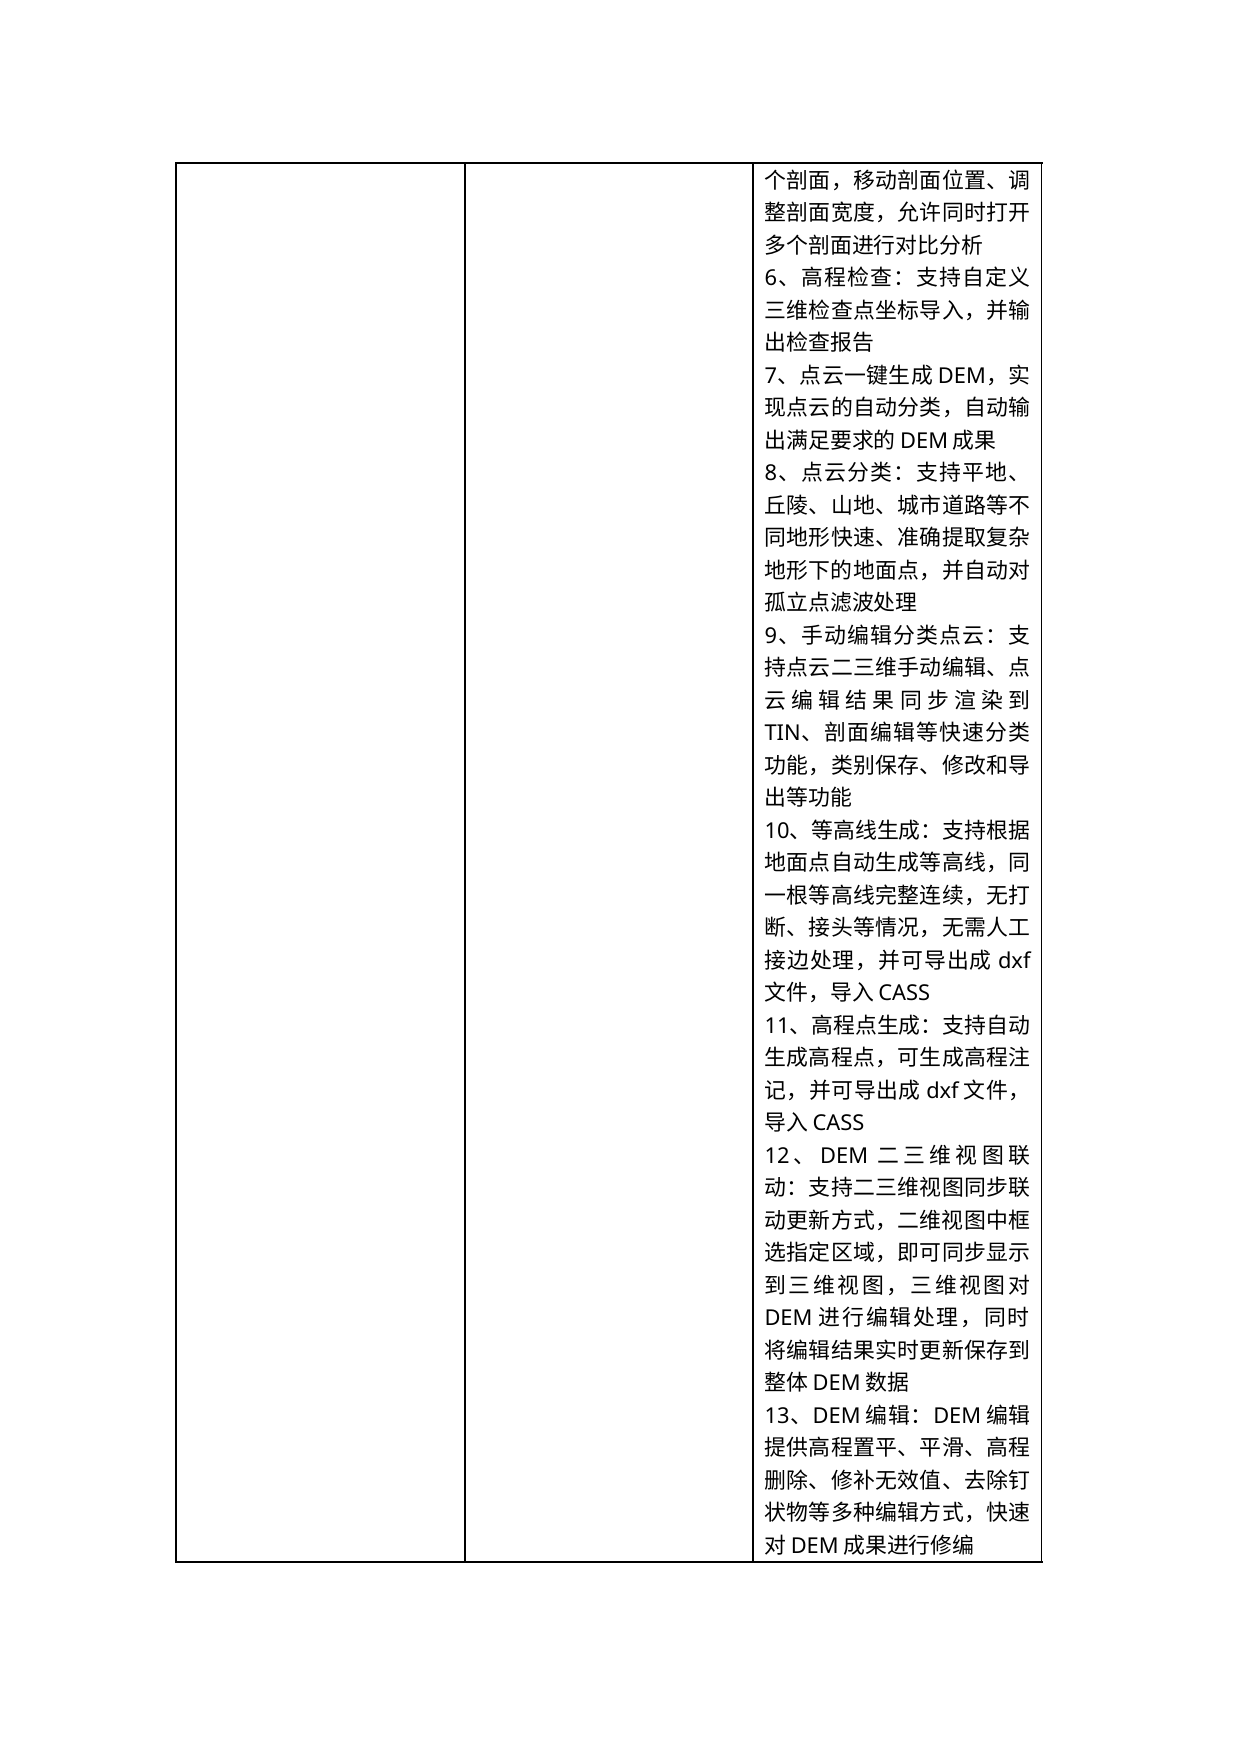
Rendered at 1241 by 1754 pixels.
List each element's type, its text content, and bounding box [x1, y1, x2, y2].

table_cell [466, 164, 752, 1561]
table_cell 8 [177, 164, 464, 1561]
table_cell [754, 164, 1041, 1561]
